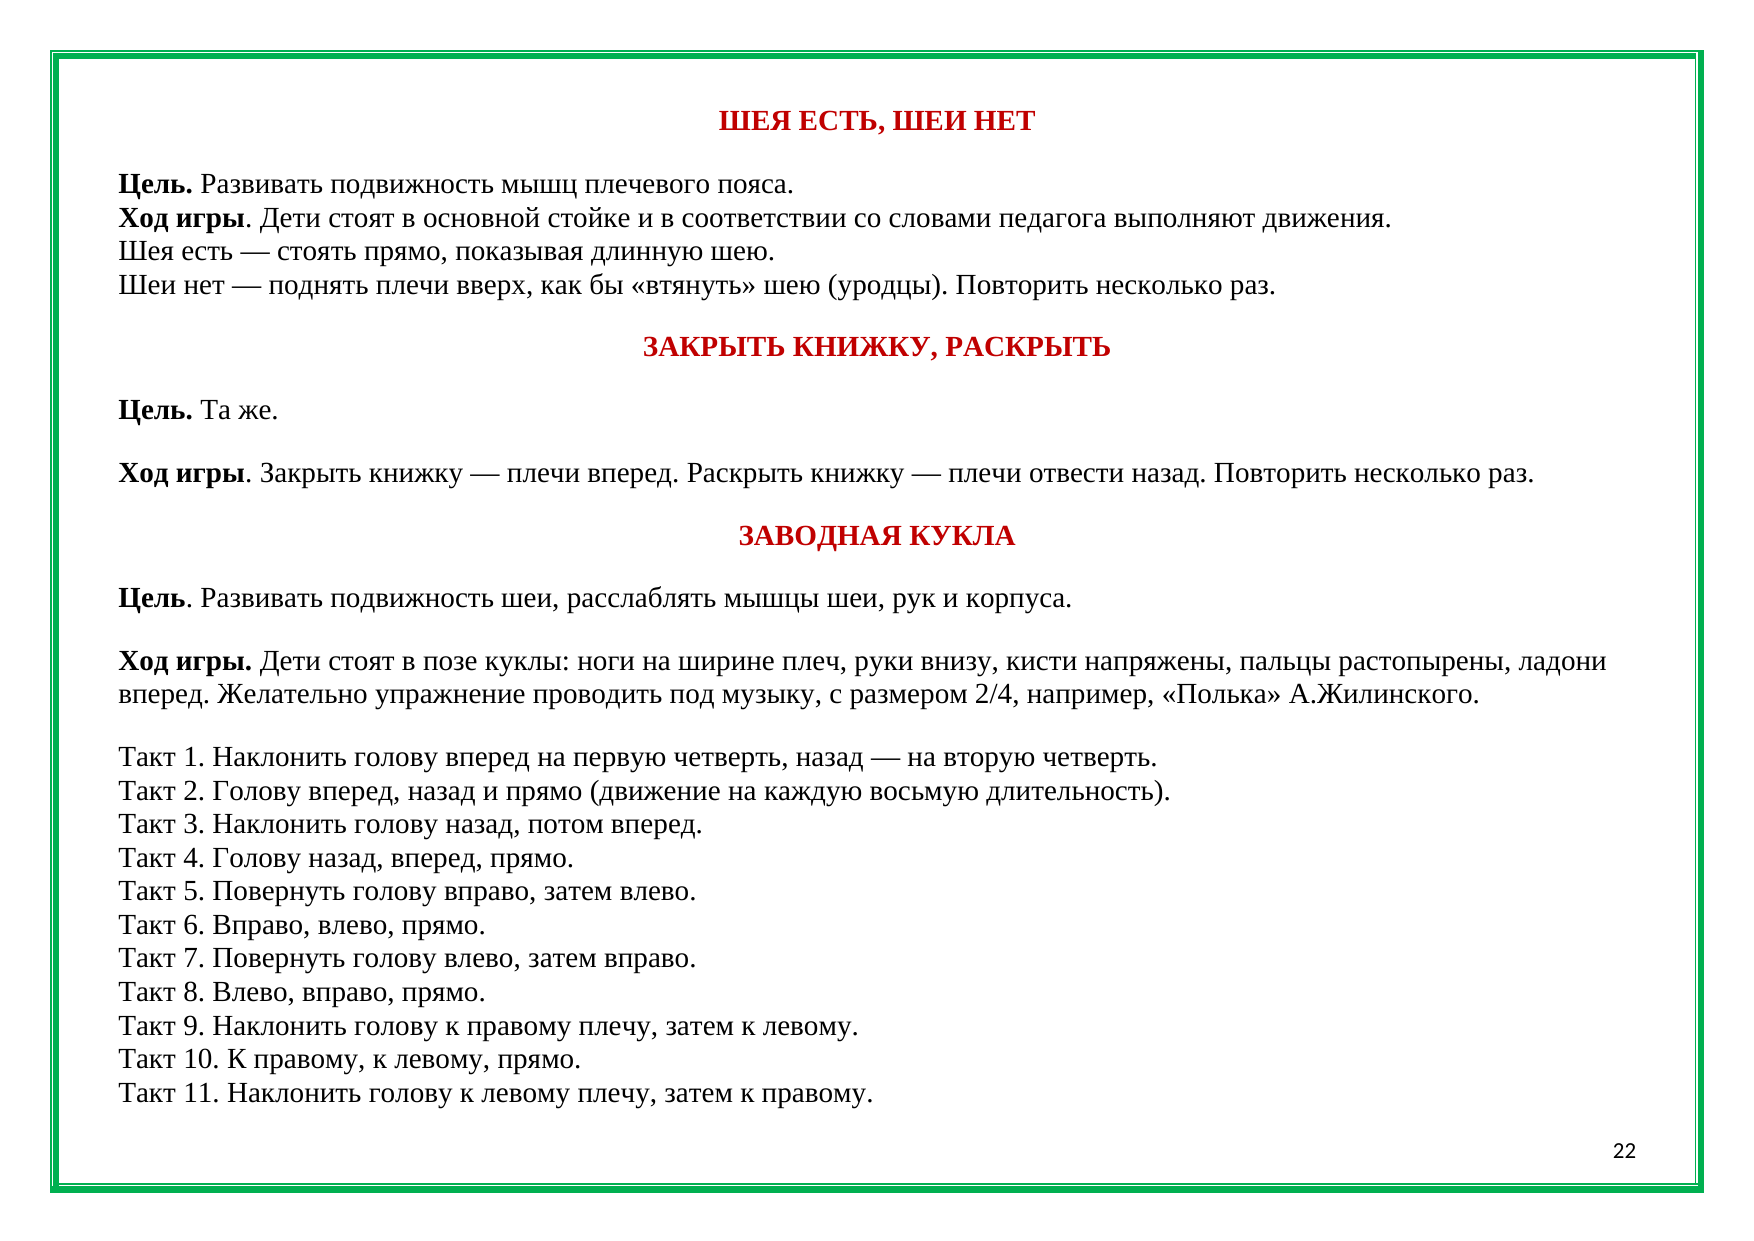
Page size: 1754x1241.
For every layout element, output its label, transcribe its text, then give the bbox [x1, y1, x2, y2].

text Такт 4. Голову назад, вперед, прямо. [118, 840, 1636, 873]
text Цель. Развивать подвижность шеи, расслаблять мышцы шеи, рук и корпуса. [118, 580, 1636, 614]
text Шеи нет — поднять плечи вверх, как бы «втянуть» шею (уродцы). Повторить несколько раз. [118, 267, 1636, 300]
text Ход игры. Дети стоят в основной стойке и в соответствии со словами педагога выполняют движения. [118, 200, 1636, 233]
text Такт 3. Наклонить голову назад, потом вперед. [118, 806, 1636, 840]
text Такт 8. Влево, вправо, прямо. [118, 974, 1636, 1008]
text ШЕЯ ЕСТЬ, ШЕИ НЕТ [118, 103, 1636, 137]
text Такт 11. Наклонить голову к левому плечу, затем к правому. [118, 1075, 1636, 1108]
text Такт 7. Повернуть голову влево, затем вправо. [118, 941, 1636, 974]
text Такт 6. Вправо, влево, прямо. [118, 907, 1636, 941]
text ЗАВОДНАЯ КУКЛА [118, 518, 1636, 551]
text ЗАКРЫТЬ КНИЖКУ, РАСКРЫТЬ [118, 329, 1636, 363]
text Такт 5. Повернуть голову вправо, затем влево. [118, 873, 1636, 907]
text Такт 2. Голову вперед, назад и прямо (движение на каждую восьмую длительность). [118, 773, 1636, 806]
text Цель. Та же. [118, 392, 1636, 426]
text Такт 10. К правому, к левому, прямо. [118, 1041, 1636, 1075]
text Цель. Развивать подвижность мышц плечевого пояса. [118, 166, 1636, 200]
text Ход игры. Закрыть книжку — плечи вперед. Раскрыть книжку — плечи отвести назад. Повторить несколько раз. [118, 455, 1636, 488]
text Такт 1. Наклонить голову вперед на первую четверть, назад — на вторую четверть. [118, 739, 1636, 773]
text Ход игры. Дети стоят в позе куклы: ноги на ширине плеч, руки внизу, кисти напряжены, пальцы растопырены, ладони вперед. Желательно упражнение проводить под музыку, с размером 2/4, например, «Полька» А.Жилинского. [118, 643, 1636, 710]
text Такт 9. Наклонить голову к правому плечу, затем к левому. [118, 1008, 1636, 1041]
text Шея есть — стоять прямо, показывая длинную шею. [118, 233, 1636, 267]
